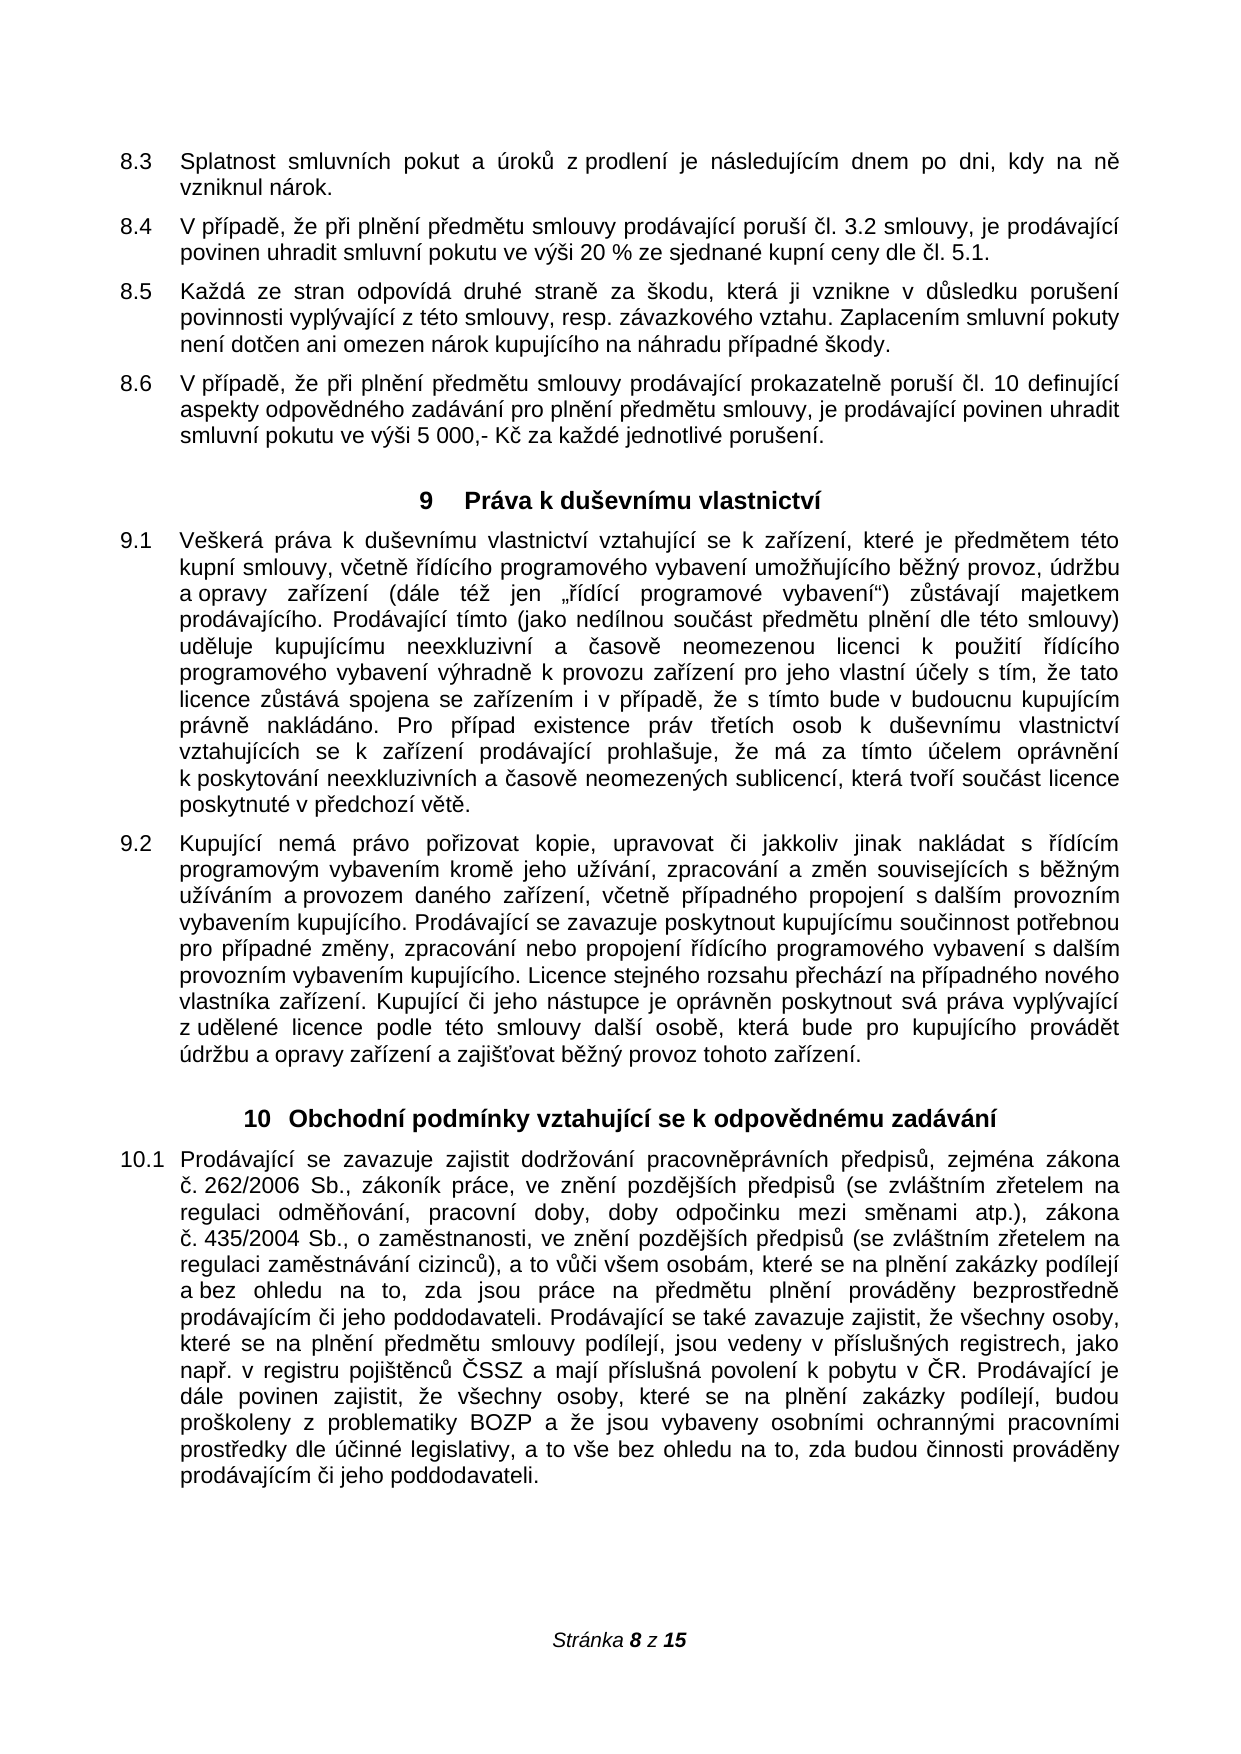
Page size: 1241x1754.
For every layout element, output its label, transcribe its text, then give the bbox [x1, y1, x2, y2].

subtitle Prodávající se zavazuje zajistit dodržování pracovněprávních předpisů, zejména zákona č. 262/2006 Sb., zákoník práce, ve znění pozdějších předpisů (se zvláštním zřetelem na regulaci odměňování, pracovní doby, doby odpočinku mezi směnami atp.), zákona č. 435/2004 Sb., o zaměstnanosti, ve znění pozdějších předpisů (se zvláštním zřetelem na regulaci zaměstnávání cizinců), a to vůči všem osobám, které se na plnění zakázky podílejí a bez ohledu na to, zda jsou práce na předmětu plnění prováděny bezprostředně prodávajícím či jeho poddodavateli. Prodávající se také zavazuje zajistit, že všechny osoby, které se na plnění předmětu smlouvy podílejí, jsou vedeny v příslušných registrech, jako např. v registru pojištěnců ČSSZ a mají příslušná povolení k pobytu v ČR. Prodávající je dále povinen zajistit, že všechny osoby, které se na plnění zakázky podílejí, budou proškoleny z problematiky BOZP a že jsou vybaveny osobními ochrannými pracovními prostředky dle účinné legislativy, a to vše bez ohledu na to, zda budou činnosti prováděny prodávajícím či jeho poddodavateli. [120, 1146, 1120, 1488]
subtitle Obchodní podmínky vztahující se k odpovědnému zadávání [120, 1104, 1120, 1133]
subtitle Veškerá práva k duševnímu vlastnictví vztahující se k zařízení, které je předmětem této kupní smlouvy, včetně řídícího programového vybavení umožňujícího běžný provoz, údržbu a opravy zařízení (dále též jen „řídící programové vybavení“) zůstávají majetkem prodávajícího. Prodávající tímto (jako nedílnou součást předmětu plnění dle této smlouvy) uděluje kupujícímu neexkluzivní a časově neomezenou licenci k použití řídícího programového vybavení výhradně k provozu zařízení pro jeho vlastní účely s tím, že tato licence zůstává spojena se zařízením i v případě, že s tímto bude v budoucnu kupujícím právně nakládáno. Pro případ existence práv třetích osob k duševnímu vlastnictví vztahujících se k zařízení prodávající prohlašuje, že má za tímto účelem oprávnění k poskytování neexkluzivních a časově neomezených sublicencí, která tvoří součást licence poskytnuté v předchozí větě. [120, 527, 1120, 817]
subtitle Každá ze stran odpovídá druhé straně za škodu, která ji vznikne v důsledku porušení povinnosti vyplývající z této smlouvy, resp. závazkového vztahu. Zaplacením smluvní pokuty není dotčen ani omezen nárok kupujícího na náhradu případné škody. [120, 278, 1120, 357]
subtitle V případě, že při plnění předmětu smlouvy prodávající poruší čl. 3.2 smlouvy, je prodávající povinen uhradit smluvní pokutu ve výši 20 % ze sjednané kupní ceny dle čl. 5.1. [120, 213, 1120, 266]
subtitle Kupující nemá právo pořizovat kopie, upravovat či jakkoliv jinak nakládat s řídícím programovým vybavením kromě jeho užívání, zpracování a změn souvisejících s běžným užíváním a provozem daného zařízení, včetně případného propojení s dalším provozním vybavením kupujícího. Prodávající se zavazuje poskytnout kupujícímu součinnost potřebnou pro případné změny, zpracování nebo propojení řídícího programového vybavení s dalším provozním vybavením kupujícího. Licence stejného rozsahu přechází na případného nového vlastníka zařízení. Kupující či jeho nástupce je oprávněn poskytnout svá práva vyplývající z udělené licence podle této smlouvy další osobě, která bude pro kupujícího provádět údržbu a opravy zařízení a zajišťovat běžný provoz tohoto zařízení. [120, 830, 1120, 1067]
subtitle Splatnost smluvních pokut a úroků z prodlení je následujícím dnem po dni, kdy na ně vzniknul nárok. [120, 148, 1120, 200]
subtitle V případě, že při plnění předmětu smlouvy prodávající prokazatelně poruší čl. 10 definující aspekty odpovědného zadávání pro plnění předmětu smlouvy, je prodávající povinen uhradit smluvní pokutu ve výši 5 000,- Kč za každé jednotlivé porušení. [120, 369, 1120, 449]
subtitle Práva k duševnímu vlastnictví [120, 486, 1120, 515]
